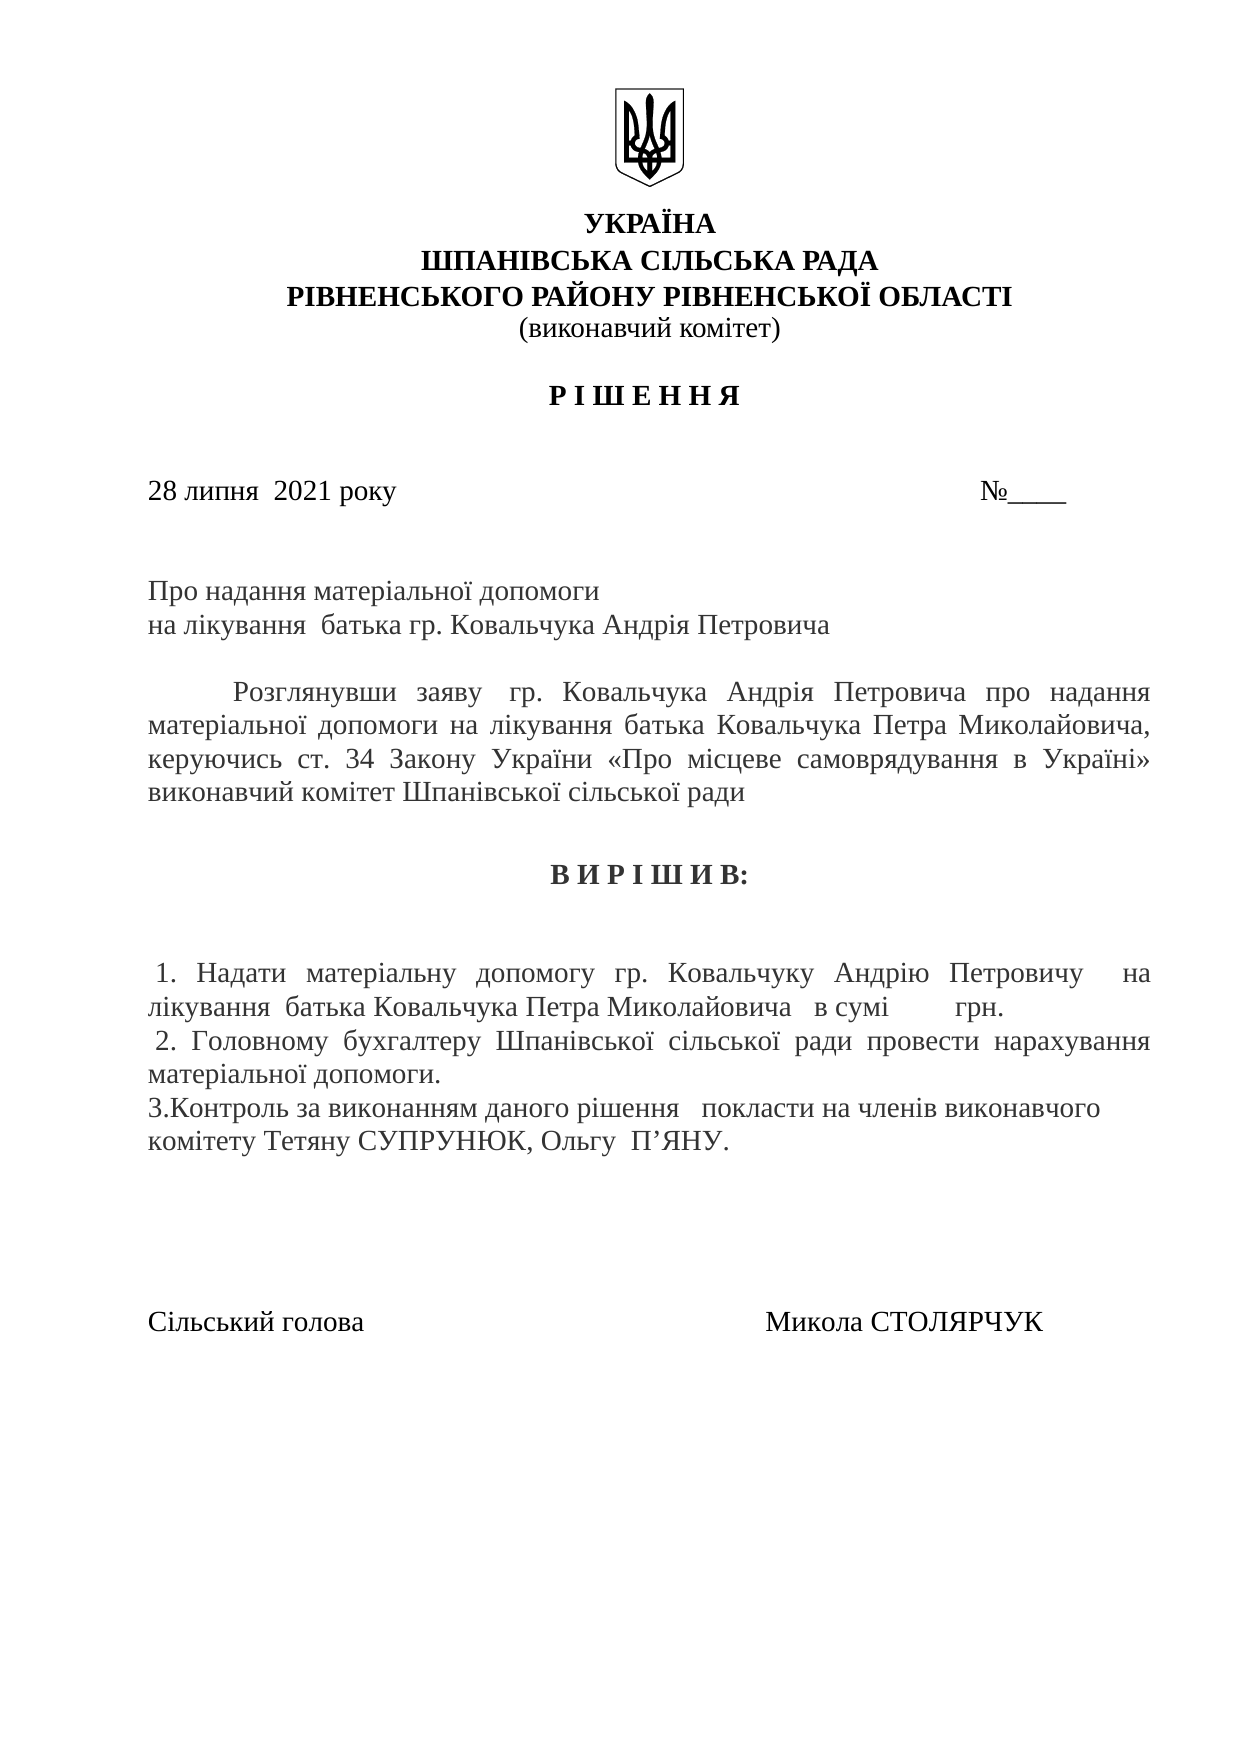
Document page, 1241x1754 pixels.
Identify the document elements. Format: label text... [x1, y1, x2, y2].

text Україна [148, 206, 1152, 240]
text Розглянувши заяву гр. Ковальчука Андрія Петровича про надання матеріальної допомоги на лікування батька Ковальчука Петра Миколайовича, керуючись ст. 34 Закону України «Про місцеве самоврядування в Україні» виконавчий комітет Шпанівської сільської ради [148, 674, 1152, 808]
text Р І Ш Е Н Н Я [148, 378, 1152, 411]
text 28 липня 2021 року №____ [148, 473, 1152, 506]
text 1. Надати матеріальну допомогу гр. Ковальчуку Андрію Петровичу на лікування батька Ковальчука Петра Миколайовича в сумі грн. [148, 956, 1152, 1023]
text ШПАНІВСЬКА сільська рада [856, 252, 1152, 275]
text (виконавчий комітет) [148, 311, 1152, 344]
text на лікування батька гр. Ковальчука Андрія Петровича [148, 607, 1152, 640]
text В И Р І Ш И В: [148, 857, 1152, 891]
text 2. Головному бухгалтеру Шпанівської сільської ради провести нарахування матеріальної допомоги. [148, 1023, 1152, 1090]
text Про надання матеріальної допомоги [148, 573, 1152, 607]
text РІВНЕНСЬКОГО РАЙОНУ РІВНЕНСЬКОЇ ОБЛАСТІ [148, 288, 1152, 311]
text 3.Контроль за виконанням даного рішення покласти на членів виконавчого комітету Тетяну СУПРУНЮК, Ольгу П’ЯНУ. [148, 1090, 1152, 1157]
text Сільський голова Микола СТОЛЯРЧУК [148, 1304, 1152, 1338]
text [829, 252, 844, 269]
text ШПАНІВСЬКА сільська рада [148, 252, 838, 275]
